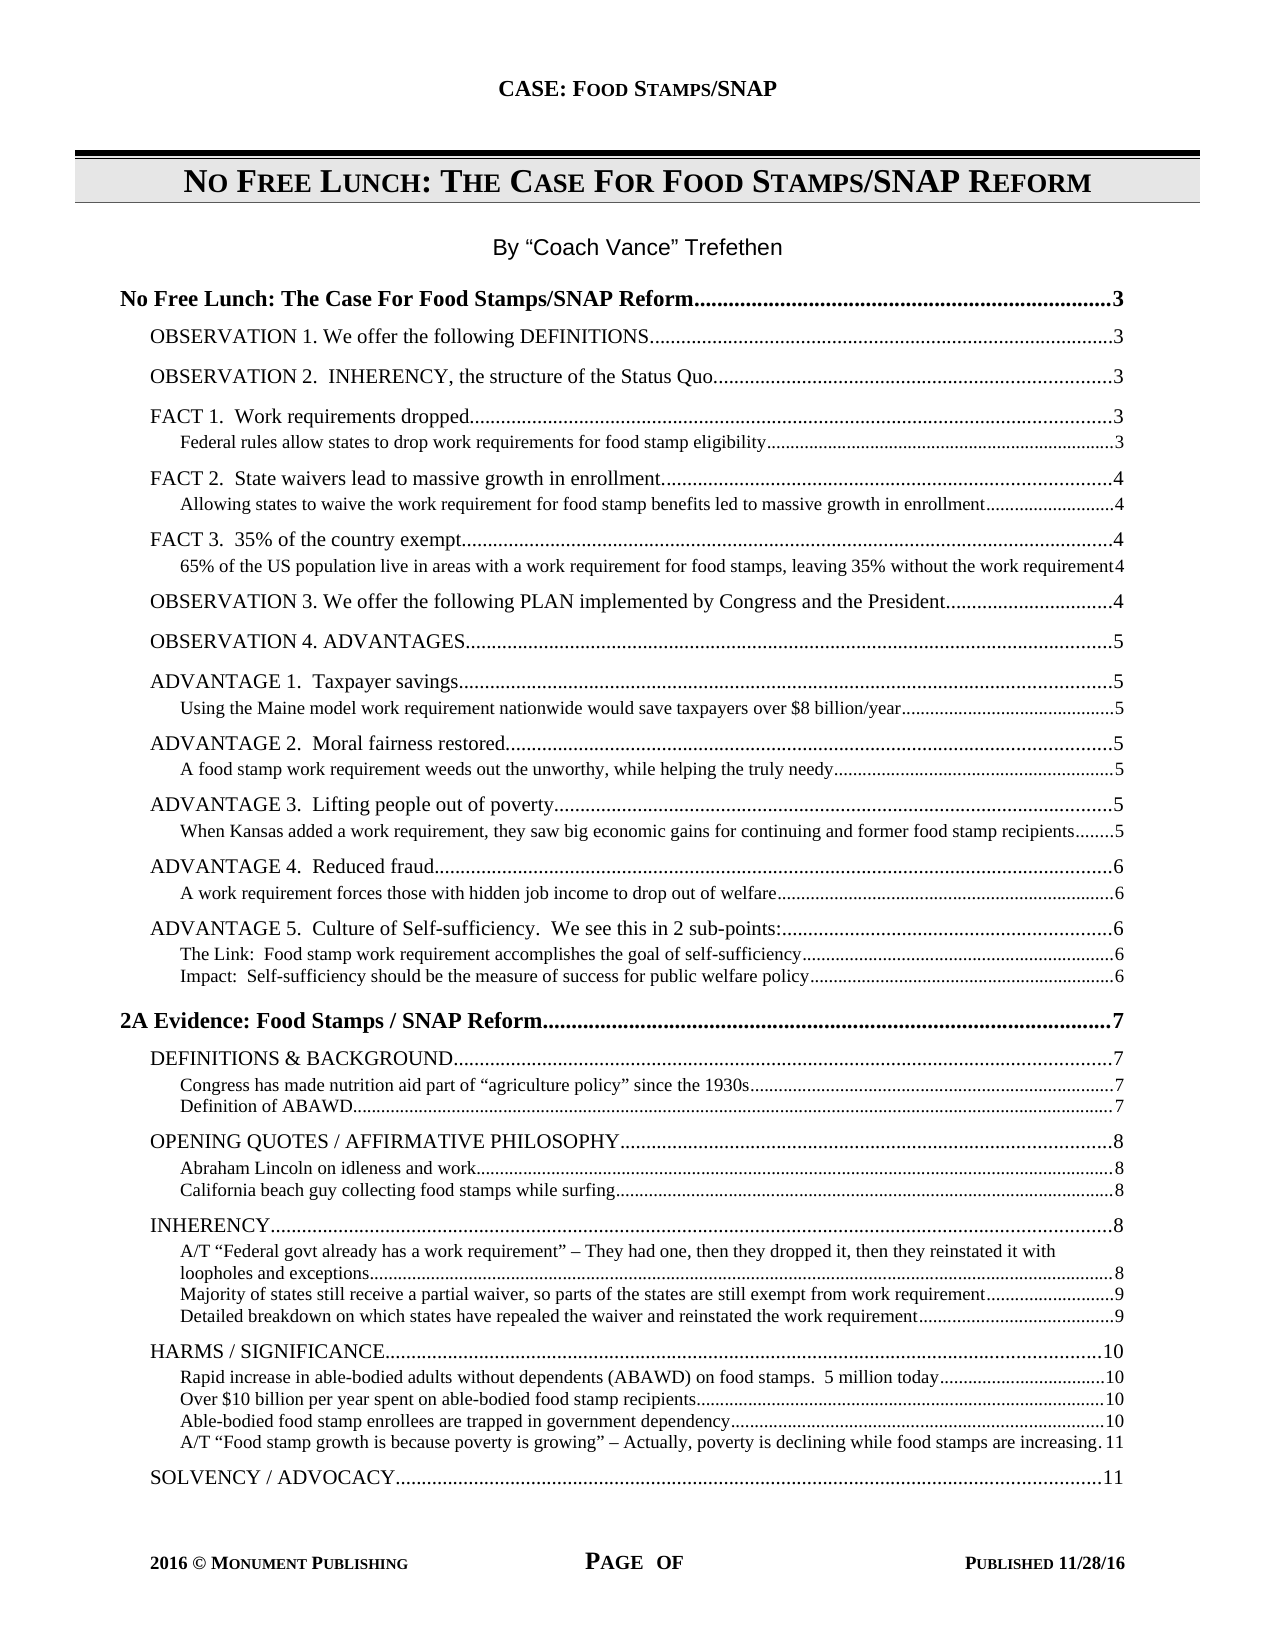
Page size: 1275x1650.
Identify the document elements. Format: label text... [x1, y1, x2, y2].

text Impact: Self-sufficiency should be the measure of success for public welfare policy 6 [180, 965, 1125, 986]
text 2A Evidence: Food Stamps / SNAP Reform 7 [120, 1007, 1125, 1033]
text HARMS / SIGNIFICANCE 10 [150, 1339, 1125, 1363]
text Detailed breakdown on which states have repealed the waiver and reinstated the work requirement 9 [180, 1305, 1125, 1326]
text ADVANTAGE 3. Lifting people out of poverty 5 [150, 792, 1125, 816]
text DEFINITIONS & BACKGROUND 7 [150, 1046, 1125, 1070]
text FACT 1. Work requirements dropped. 3 [150, 404, 1125, 428]
text FACT 3. 35% of the country exempt 4 [150, 527, 1125, 551]
text ADVANTAGE 5. Culture of Self-sufficiency. We see this in 2 sub-points: 6 [150, 916, 1125, 940]
text OBSERVATION 4. ADVANTAGES. 5 [150, 629, 1125, 653]
text OBSERVATION 1. We offer the following DEFINITIONS. 3 [150, 323, 1125, 348]
text 65% of the US population live in areas with a work requirement for food stamps, leaving 35% without the work requirement 4 [180, 555, 1125, 576]
text By “Coach Vance” Trefethen [150, 234, 1125, 260]
text ADVANTAGE 1. Taxpayer savings 5 [150, 669, 1125, 693]
text OPENING QUOTES / AFFIRMATIVE PHILOSOPHY 8 [150, 1129, 1125, 1153]
text The Link: Food stamp work requirement accomplishes the goal of self-sufficiency 6 [180, 943, 1125, 965]
text When Kansas added a work requirement, they saw big economic gains for continuing and former food stamp recipients 5 [180, 820, 1125, 841]
text Able-bodied food stamp enrollees are trapped in government dependency 10 [180, 1409, 1125, 1431]
title No Free Lunch: The Case For Food Stamps/SNAP Reform [75, 159, 1200, 202]
text Definition of ABAWD 7 [180, 1095, 1125, 1117]
text FACT 2. State waivers lead to massive growth in enrollment. 4 [150, 465, 1125, 489]
text Rapid increase in able-bodied adults without dependents (ABAWD) on food stamps. 5 million today 10 [180, 1366, 1125, 1388]
text ADVANTAGE 4. Reduced fraud. 6 [150, 854, 1125, 878]
text OBSERVATION 2. INHERENCY, the structure of the Status Quo. 3 [150, 364, 1125, 388]
text Abraham Lincoln on idleness and work 8 [180, 1157, 1125, 1178]
text ADVANTAGE 2. Moral fairness restored. 5 [150, 731, 312, 755]
text OBSERVATION 3. We offer the following PLAN implemented by Congress and the President 4 [150, 589, 1125, 613]
text No Free Lunch: The Case For Food Stamps/SNAP Reform 3 [120, 285, 1125, 311]
text Majority of states still receive a partial waiver, so parts of the states are still exempt from work requirement 9 [180, 1283, 1125, 1305]
text Congress has made nutrition aid part of “agriculture policy” since the 1930s 7 [180, 1074, 1125, 1095]
text A work requirement forces those with hidden job income to drop out of welfare 6 [180, 882, 1125, 903]
text Over $10 billion per year spent on able-bodied food stamp recipients 10 [180, 1388, 1125, 1409]
text A/T “Federal govt already has a work requirement” – They had one, then they dropped it, then they reinstated it with loopholes and exceptions 8 [180, 1240, 1125, 1283]
text ADVANTAGE 2. Moral fairness restored. 5 [511, 731, 1125, 755]
text SOLVENCY / ADVOCACY 11 [150, 1465, 1125, 1489]
text A food stamp work requirement weeds out the unworthy, while helping the truly needy 5 [180, 758, 1125, 780]
text California beach guy collecting food stamps while surfing 8 [180, 1178, 1125, 1200]
text INHERENCY 8 [150, 1212, 1125, 1237]
text Allowing states to waive the work requirement for food stamp benefits led to massive growth in enrollment 4 [180, 493, 1125, 514]
text Federal rules allow states to drop work requirements for food stamp eligibility 3 [180, 431, 1125, 453]
text A/T “Food stamp growth is because poverty is growing” – Actually, poverty is declining while food stamps are increasing 11 [180, 1431, 1125, 1453]
